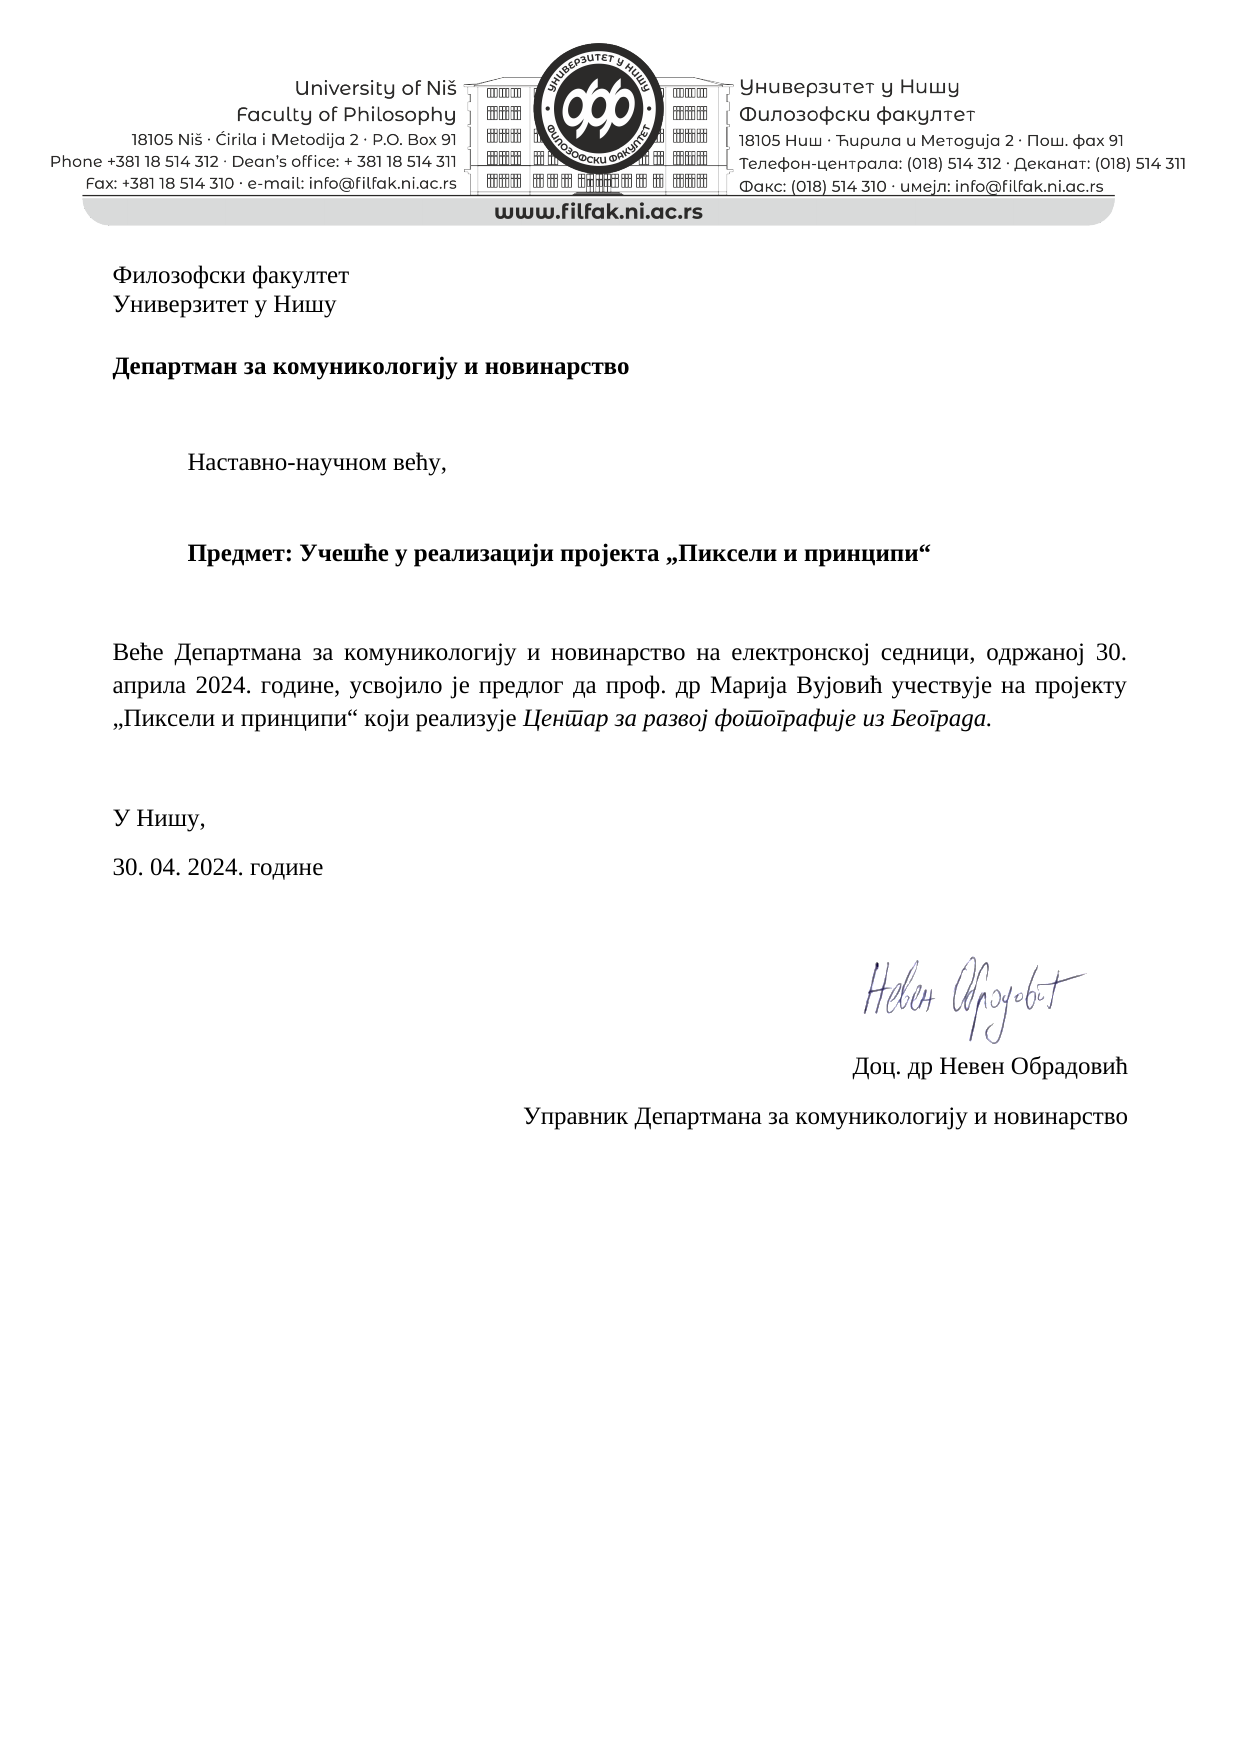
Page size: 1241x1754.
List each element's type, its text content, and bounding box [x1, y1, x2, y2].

text 30. 04. 2024. године [112, 852, 1128, 881]
text Департман за комуникологију и новинарство [112, 351, 1128, 380]
text Филозофски факултет [112, 260, 1128, 289]
text У Нишу, [112, 803, 1128, 831]
text Универзитет у Нишу [112, 289, 1128, 317]
text Наставно-научном већу, [112, 447, 1128, 476]
text Доц. др Невен Обрадовић [112, 1051, 1128, 1080]
picture [29, 41, 1211, 227]
text Веће Департмана за комуникологију и новинарство на електронској седници, одржаној 30. априла 2024. године, усвојило је предлог да проф. др Марија Вујовић учествује на пројекту „Пиксели и принципи“ који реализује Центар за развој фотографије из Београда. [112, 637, 1128, 732]
text Предмет: Учешће у реализацији пројекта „Пиксели и принципи“ [112, 538, 1128, 567]
text Управник Департмана за комуникологију и новинарство [112, 1101, 1128, 1129]
picture [856, 955, 1098, 1045]
